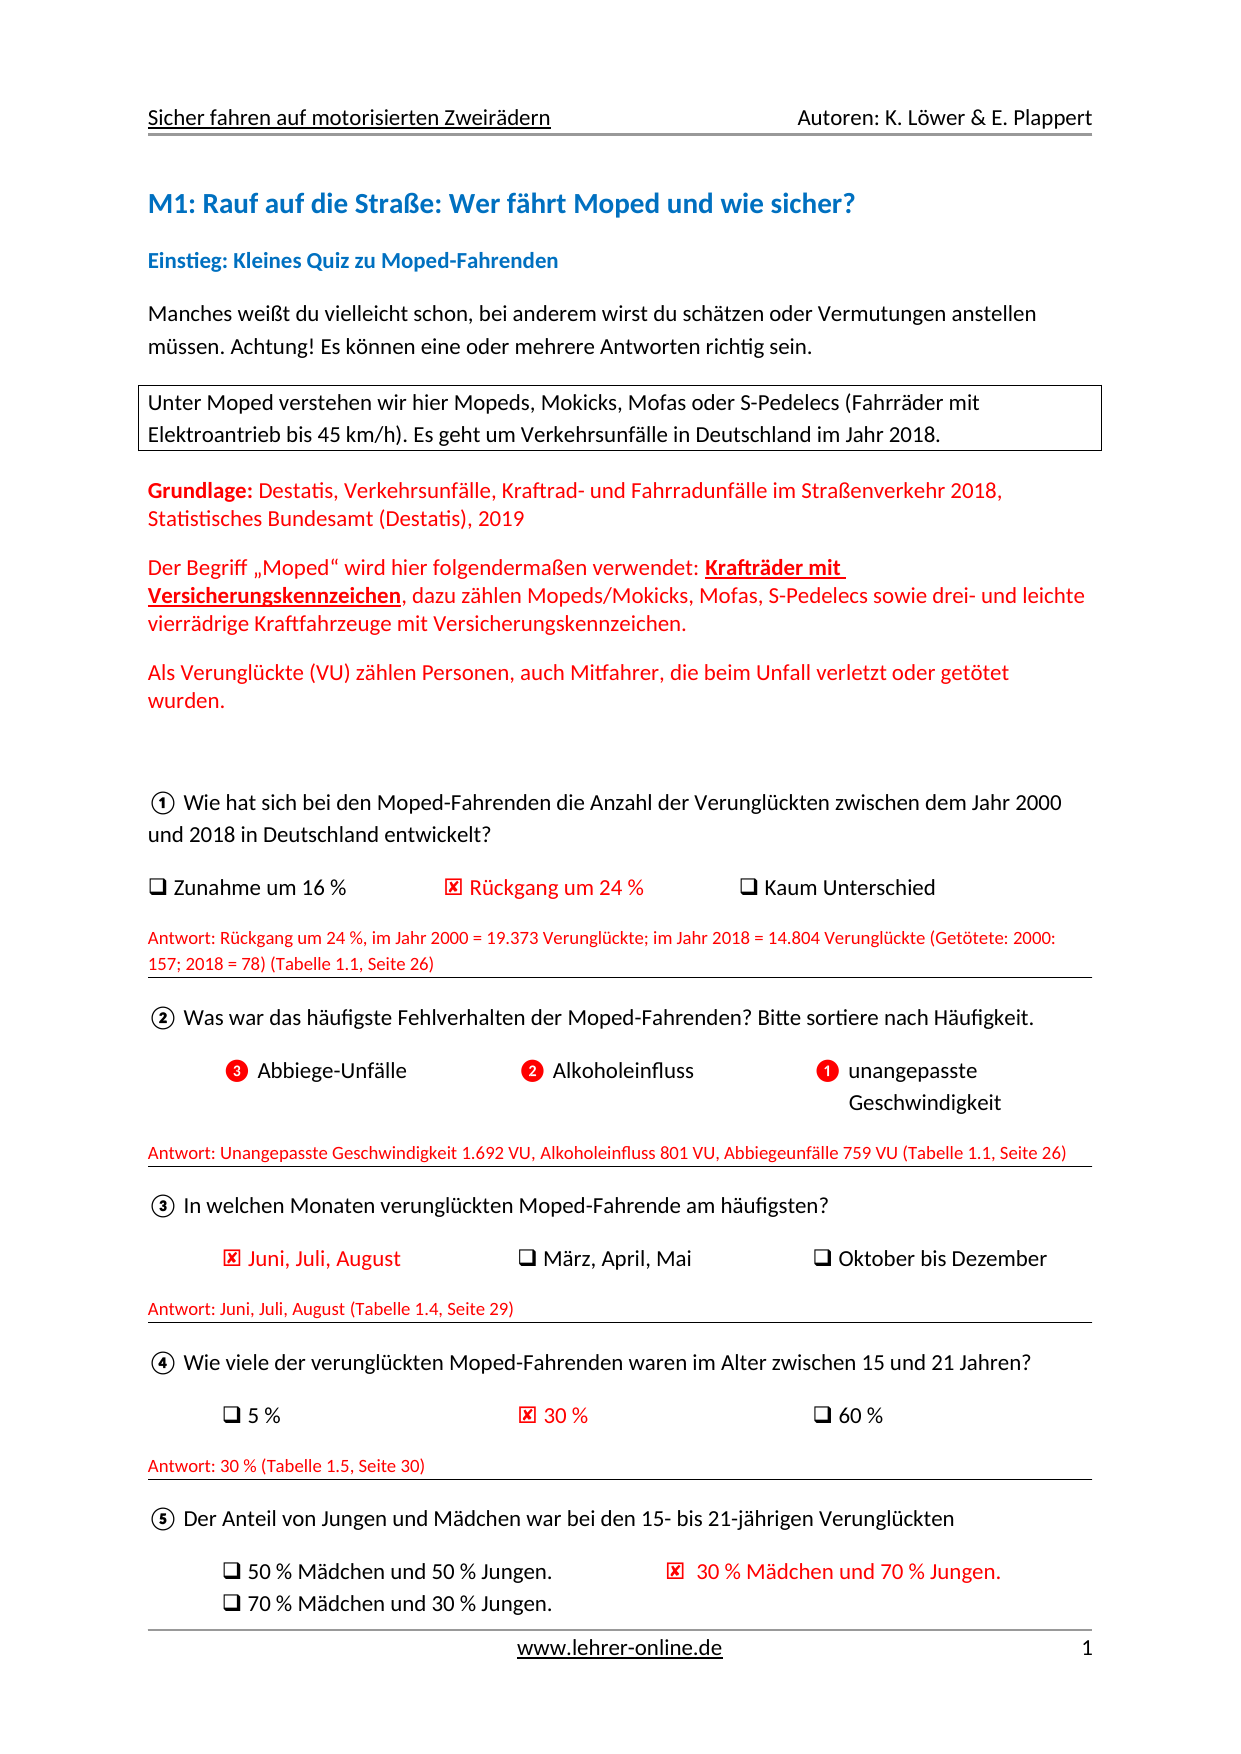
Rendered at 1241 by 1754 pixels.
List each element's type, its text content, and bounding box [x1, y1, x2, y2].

text 5 % 30 % 60 % [185, 1401, 1092, 1429]
text Antwort: 30 % (Tabelle 1.5, Seite 30) [148, 1454, 1092, 1479]
text 50 % Mädchen und 50 % Jungen. 30 % Mädchen und 70 % Jungen. 70 % Mädchen und 30 % Jungen. [148, 1557, 1092, 1617]
text ① Wie hat sich bei den Moped-Fahrenden die Anzahl der Verunglückten zwischen dem Jahr 2000 und 2018 in Deutschland entwickelt? [148, 788, 1092, 848]
text ❸ Abbiege-Unfälle ❷ Alkoholeinfluss ❶ unangepasste Geschwindigkeit [185, 1056, 1092, 1116]
text ② Was war das häufigste Fehlverhalten der Moped-Fahrenden? Bitte sortiere nach Häufigkeit. [148, 1003, 1092, 1031]
text Unter Moped verstehen wir hier Mopeds, Mokicks, Mofas oder S-Pedelecs (Fahrräder mit Elektroantrieb bis 45 km/h). Es geht um Verkehrsunfälle in Deutschland im Jahr 2018. [139, 386, 1101, 450]
text Antwort: Unangepasste Geschwindigkeit 1.692 VU, Alkoholeinfluss 801 VU, Abbiegeunfälle 759 VU (Tabelle 1.1, Seite 26) [148, 1141, 1092, 1166]
text ④ Wie viele der verunglückten Moped-Fahrenden waren im Alter zwischen 15 und 21 Jahren? [148, 1348, 1092, 1376]
text Antwort: Rückgang um 24 %, im Jahr 2000 = 19.373 Verunglückte; im Jahr 2018 = 14.804 Verunglückte (Getötete: 2000: 157; 2018 = 78) (Tabelle 1.1, Seite 26) [148, 926, 1092, 977]
text Zunahme um 16 % Rückgang um 24 % Kaum Unterschied [148, 873, 1092, 901]
text Manches weißt du vielleicht schon, bei anderem wirst du schätzen oder Vermutungen anstellen müssen. Achtung! Es können eine oder mehrere Antworten richtig sein. [148, 299, 1092, 360]
text Grundlage: Destatis, Verkehrsunfälle, Kraftrad- und Fahrradunfälle im Straßenverkehr 2018, Statistisches Bundesamt (Destatis), 2019 [148, 476, 1092, 532]
text Der Begriff „Moped“ wird hier folgendermaßen verwendet: Krafträder mit Versicherungskennzeichen, dazu zählen Mopeds/Mokicks, Mofas, S-Pedelecs sowie drei- und leichte vierrädrige Kraftfahrzeuge mit Versicherungskennzeichen. [148, 553, 1092, 637]
text Antwort: Juni, Juli, August (Tabelle 1.4, Seite 29) [148, 1297, 1092, 1322]
text ③ In welchen Monaten verunglückten Moped-Fahrende am häufigsten? [148, 1191, 1092, 1219]
text Als Verunglückte (VU) zählen Personen, auch Mitfahrer, die beim Unfall verletzt oder getötet wurden. [148, 658, 1092, 714]
text ⑤ Der Anteil von Jungen und Mädchen war bei den 15- bis 21-jährigen Verunglückten [148, 1504, 1092, 1532]
text Juni, Juli, August März, April, Mai Oktober bis Dezember [185, 1244, 1092, 1272]
text Einstieg: Kleines Quiz zu Moped-Fahrenden [148, 247, 1092, 274]
text M1: Rauf auf die Straße: Wer fährt Moped und wie sicher? [148, 185, 1092, 220]
